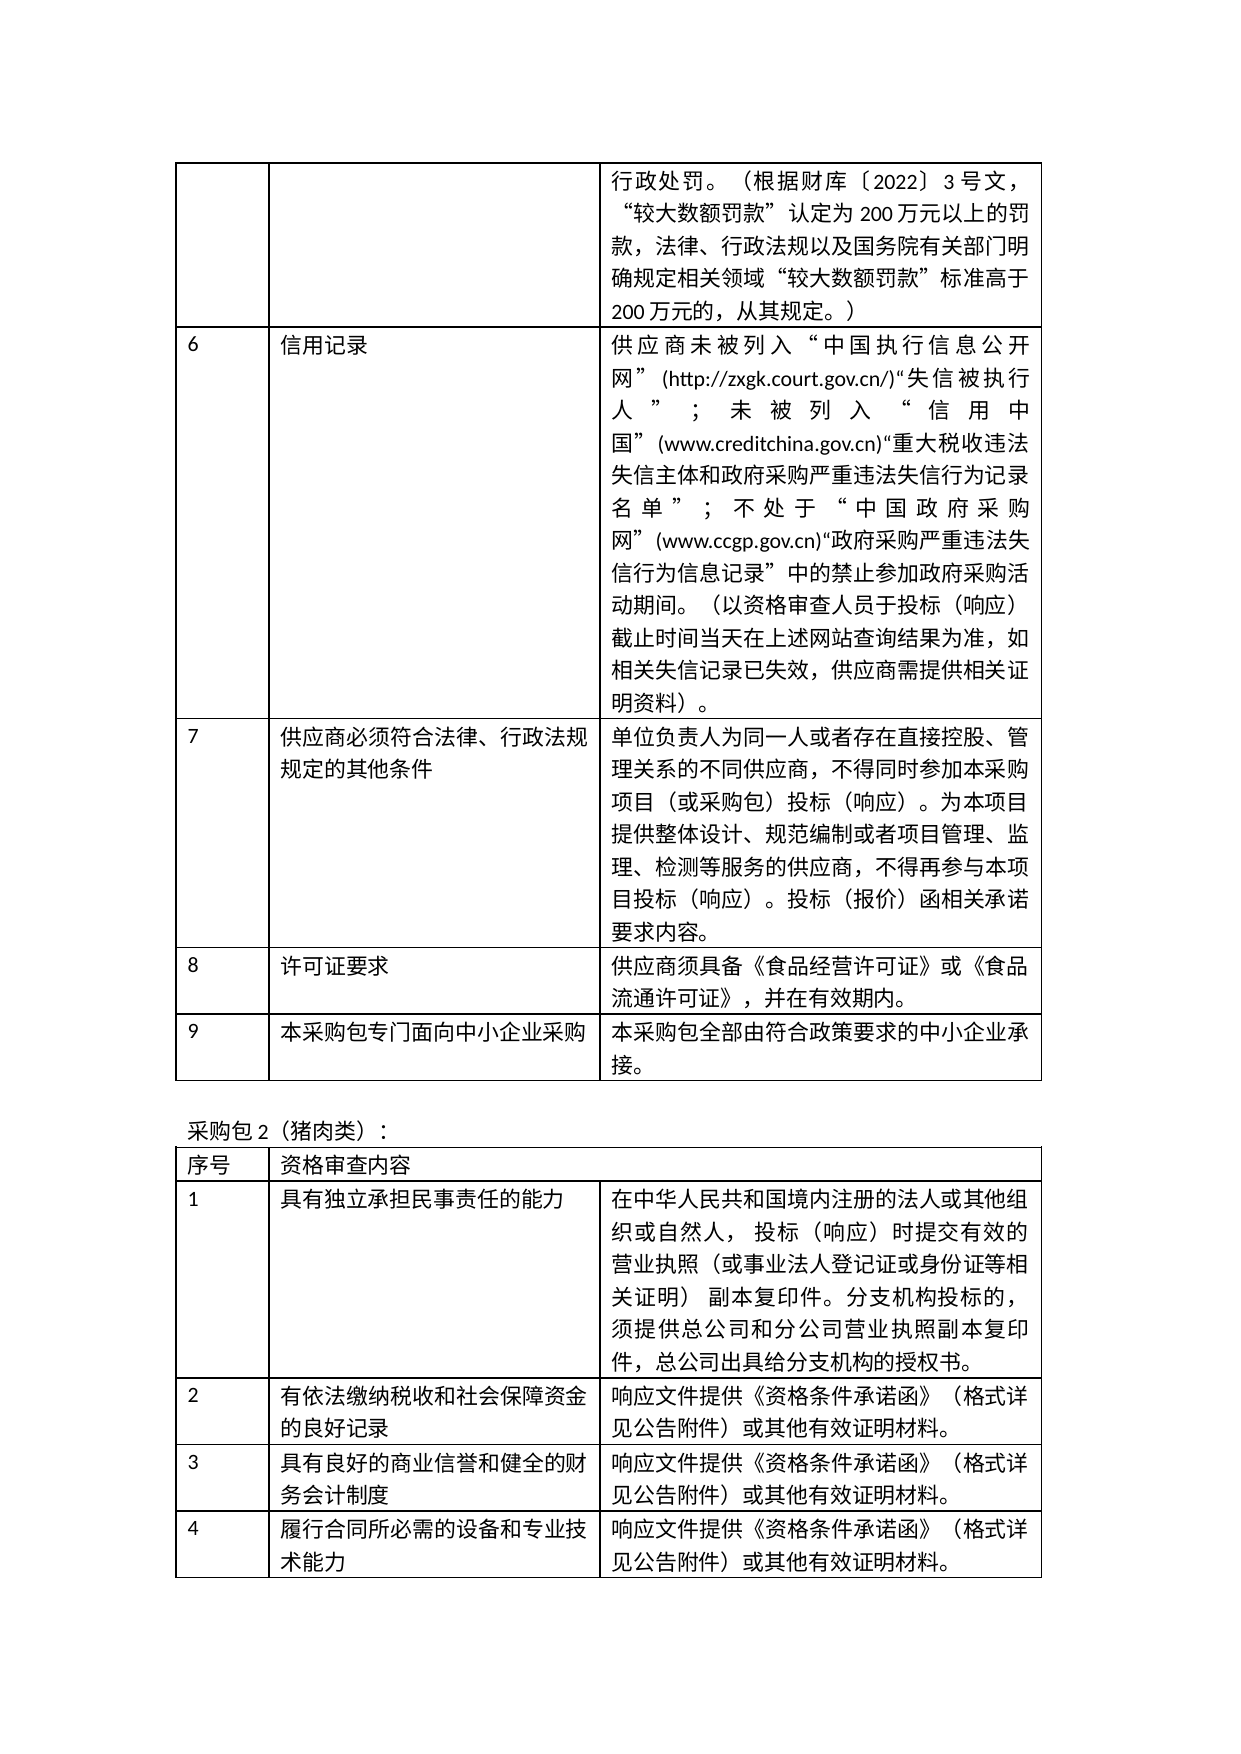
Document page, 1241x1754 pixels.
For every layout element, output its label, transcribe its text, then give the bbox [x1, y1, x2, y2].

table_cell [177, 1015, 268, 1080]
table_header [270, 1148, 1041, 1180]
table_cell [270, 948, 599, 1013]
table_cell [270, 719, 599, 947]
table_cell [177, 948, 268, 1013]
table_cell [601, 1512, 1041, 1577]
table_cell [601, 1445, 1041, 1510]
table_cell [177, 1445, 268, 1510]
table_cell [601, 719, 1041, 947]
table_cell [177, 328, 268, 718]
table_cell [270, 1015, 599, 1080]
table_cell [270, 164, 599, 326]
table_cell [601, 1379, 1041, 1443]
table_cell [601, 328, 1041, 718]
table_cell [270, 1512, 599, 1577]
text 采购包2（猪肉类）： [187, 1114, 1053, 1146]
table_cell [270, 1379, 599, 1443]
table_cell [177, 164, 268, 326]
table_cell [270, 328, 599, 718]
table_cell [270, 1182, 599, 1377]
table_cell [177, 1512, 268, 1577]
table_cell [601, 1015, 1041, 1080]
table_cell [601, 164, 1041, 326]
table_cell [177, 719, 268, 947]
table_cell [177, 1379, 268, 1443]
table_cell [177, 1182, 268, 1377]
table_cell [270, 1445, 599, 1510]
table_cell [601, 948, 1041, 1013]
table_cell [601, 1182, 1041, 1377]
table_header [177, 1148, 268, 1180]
